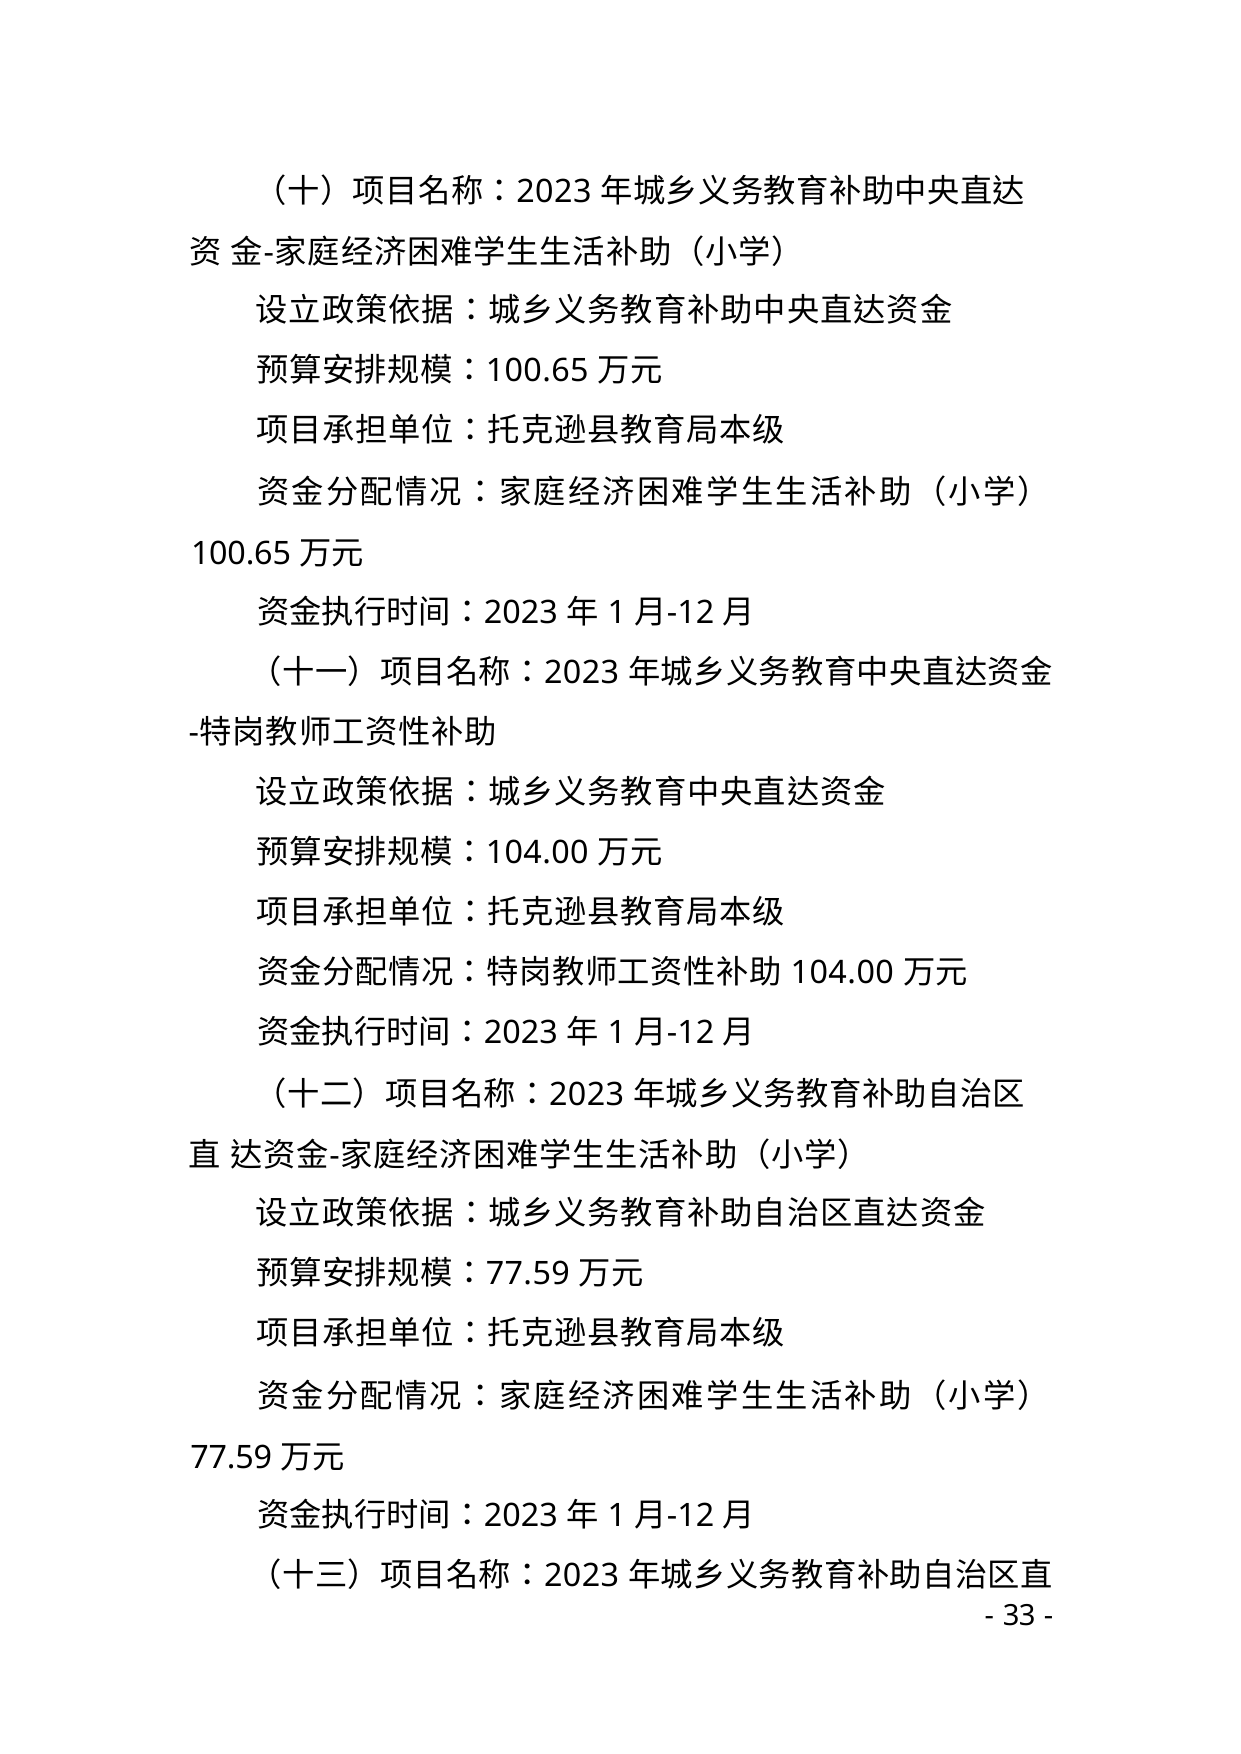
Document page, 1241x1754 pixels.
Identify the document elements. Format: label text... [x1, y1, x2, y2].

text （十三）项目名称：2023 年城乡义务教育补助自治区直 [186, 1554, 1053, 1594]
text -特岗教师工资性补助 [188, 711, 1054, 751]
text 预算安排规模：104.00 万元 [257, 831, 1054, 871]
text （十）项目名称：2023 年城乡义务教育补助中央直达资 金-家庭经济困难学生生活补助（小学） [189, 168, 1053, 272]
text 预算安排规模：77.59 万元 [257, 1253, 1054, 1293]
text 项目承担单位：托克逊县教育局本级 [256, 1313, 1054, 1353]
text 资金分配情况：特岗教师工资性补助 104.00 万元 [257, 951, 1054, 991]
text 资金分配情况：家庭经济困难学生生活补助（小学） 77.59 万元 [190, 1372, 1052, 1477]
text 设立政策依据：城乡义务教育中央直达资金 [255, 771, 1054, 811]
text （十二）项目名称：2023 年城乡义务教育补助自治区直 达资金-家庭经济困难学生生活补助（小学） [189, 1071, 1053, 1176]
text 资金执行时间：2023 年 1 月-12 月 [257, 1495, 1054, 1535]
text 设立政策依据：城乡义务教育补助中央直达资金 [255, 289, 1054, 329]
text 资金分配情况：家庭经济困难学生生活补助（小学） 100.65 万元 [191, 469, 1052, 574]
text 资金执行时间：2023 年 1 月-12 月 [257, 1011, 1054, 1051]
text （十一）项目名称：2023 年城乡义务教育中央直达资金 [186, 651, 1053, 691]
text 项目承担单位：托克逊县教育局本级 [256, 409, 1054, 449]
text 项目承担单位：托克逊县教育局本级 [256, 891, 1054, 931]
text 设立政策依据：城乡义务教育补助自治区直达资金 [255, 1192, 1054, 1232]
text 资金执行时间：2023 年 1 月-12 月 [257, 591, 1054, 631]
text 预算安排规模：100.65 万元 [257, 349, 1054, 389]
